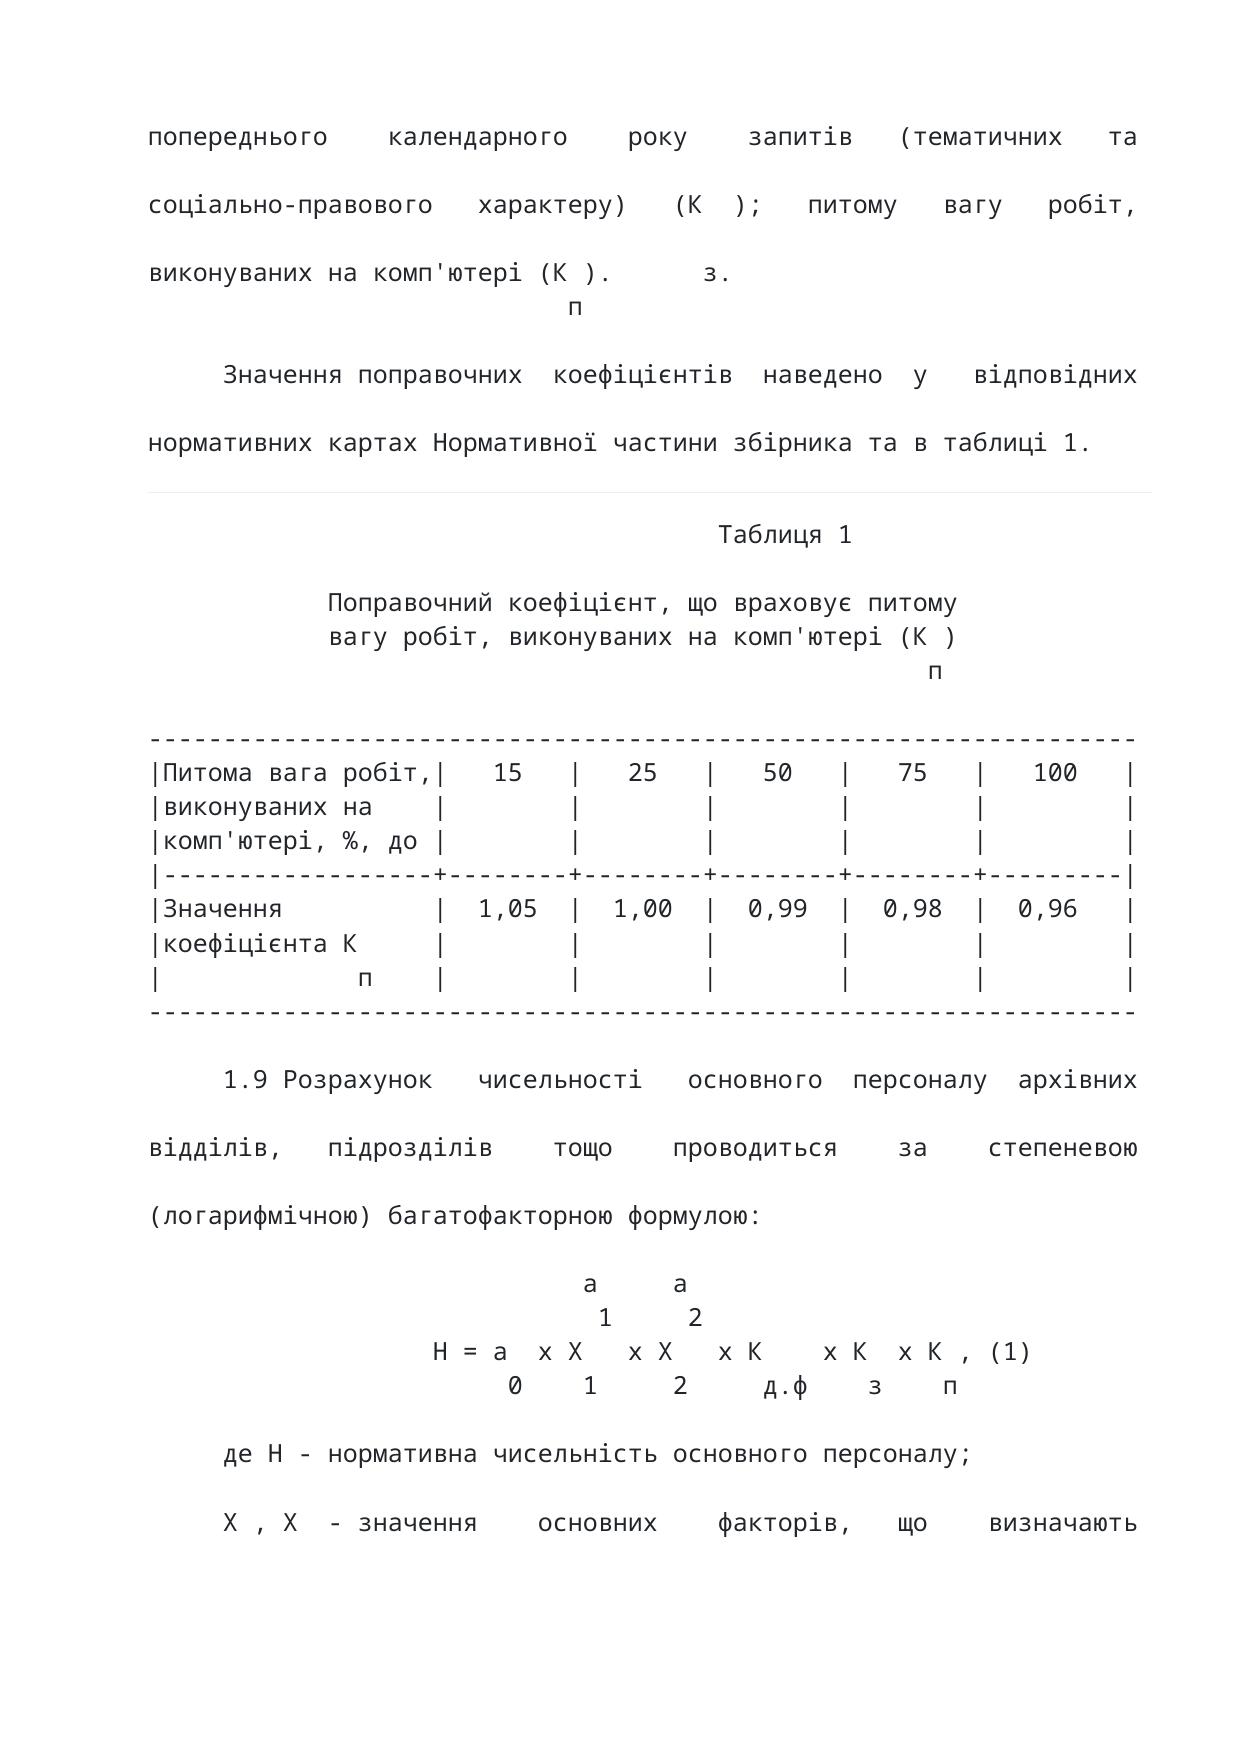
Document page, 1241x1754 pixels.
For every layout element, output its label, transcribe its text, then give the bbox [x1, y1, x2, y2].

text Х , Х - значення основних факторів, що визначають [148, 1504, 1152, 1538]
text |------------------+--------+--------+--------+--------+---------| [148, 857, 1152, 891]
text ------------------------------------------------------------------ [148, 721, 1152, 755]
text |виконуваних на | | | | | | [148, 789, 1152, 823]
text a a 1 2 Н = a x X x X x К x К x К , (1) 0 1 2 д.ф з п [148, 1266, 1152, 1402]
text |Значення | 1,05 | 1,00 | 0,99 | 0,98 | 0,96 | [148, 891, 1152, 925]
text Значення поправочних коефіцієнтів наведено у відповідних нормативних картах Нормативної частини збірника та в таблиці 1. [148, 357, 1152, 459]
text Таблиця 1 [148, 516, 1152, 551]
text Поправочний коефіцієнт, що враховує питому вагу робіт, виконуваних на комп'ютері (К ) п [148, 584, 1152, 687]
text |Питома вага робіт,| 15 | 25 | 50 | 75 | 100 | [148, 755, 1152, 789]
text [148, 118, 1152, 322]
text де Н - нормативна чисельність основного персоналу; [148, 1436, 1152, 1470]
text |коефіцієнта К | | | | | | [148, 925, 1152, 959]
text 1.9 Розрахунок чисельності основного персоналу архівних відділів, підрозділів тощо проводиться за степеневою (логарифмічною) багатофакторною формулою: [148, 1061, 1152, 1232]
text ------------------------------------------------------------------ [148, 993, 1152, 1027]
text |комп'ютері, %, до | | | | | | [148, 823, 1152, 857]
text | п | | | | | | [148, 959, 1152, 993]
